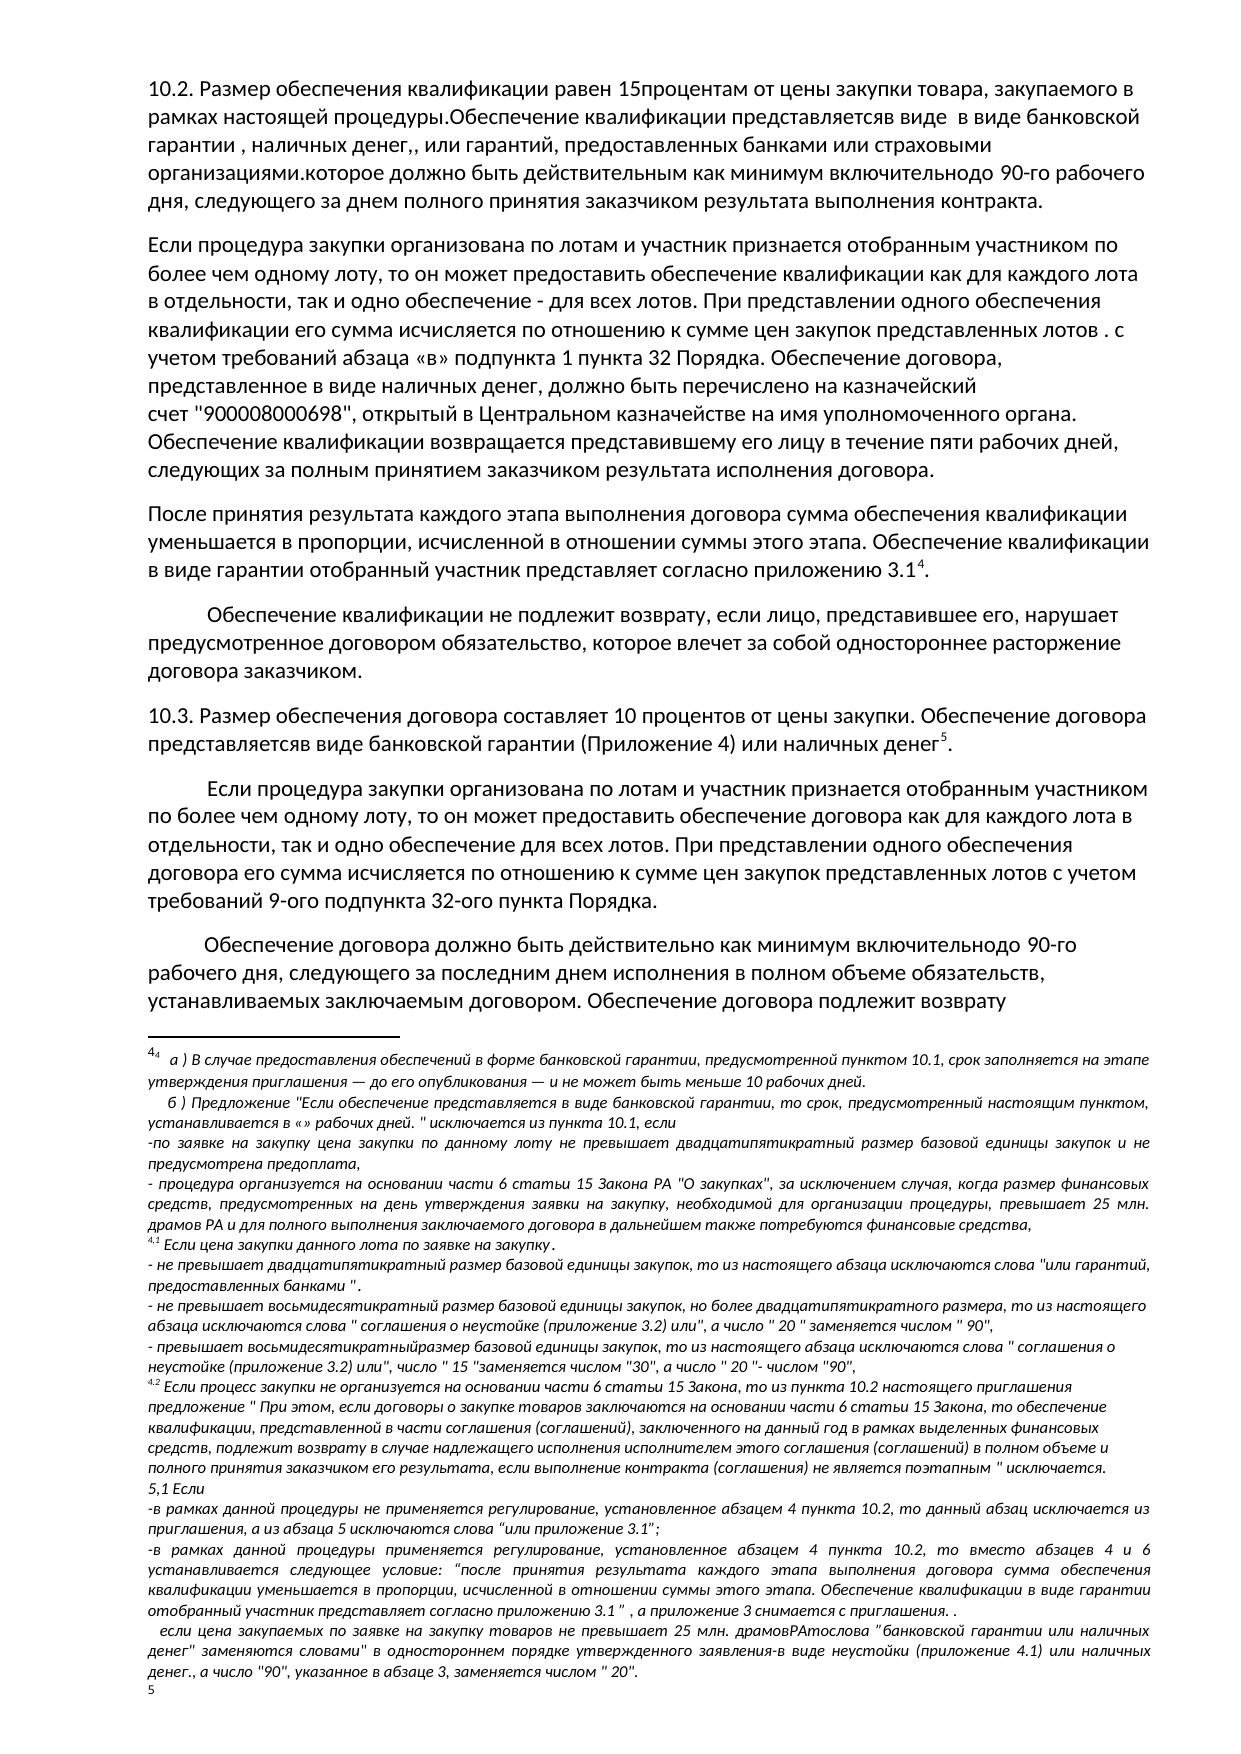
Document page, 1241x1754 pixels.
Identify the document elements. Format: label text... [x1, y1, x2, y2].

text 10.2. Размер обеспечения квалификации равен 15процентам от цены закупки товара, закупаемого в рамках настоящей процедуры.Обеспечение квалификации представляетсяв виде в виде банковской гарантии , наличных денег,, или гарантий, предоставленных банками или страховыми организациями.которое должно быть действительным как минимум включительнодо 90-го рабочего дня, следующего за днем полного принятия заказчиком результата выполнения контракта. [148, 74, 1152, 214]
text 10.3. Размер обеспечения договора составляет 10 процентов от цены закупки. Обеспечение договора представляетсяв виде банковской гарантии (Приложение 4) или наличных денег. [148, 701, 1152, 757]
text Если процедура закупки организована по лотам и участник признается отобранным участником по более чем одному лоту, то он может предоставить обеспечение квалификации как для каждого лота в отдельности, так и одно обеспечение - для всех лотов. При представлении одного обеспечения квалификации его сумма исчисляется по отношению к сумме цен закупок представленных лотов . с учетом требований абзаца «в» подпункта 1 пункта 32 Порядка. Обеспечение договора, представленное в виде наличных денег, должно быть перечислено на казначейский счет "900008000698", открытый в Центральном казначействе на имя уполномоченного органа. Обеспечение квалификации возвращается представившему его лицу в течение пяти рабочих дней, следующих за полным принятием заказчиком результата исполнения договора. [148, 231, 1152, 483]
text Обеспечение договора должно быть действительно как минимум включительнодо 90-го рабочего дня, следующего за последним днем исполнения в полном объеме обязательств, устанавливаемых заключаемым договором. Обеспечение договора подлежит возврату представившему его участнику в течение пяти рабочих дней, следующих за исполнением в полном объеме обязательств, взятых на себя по заключенному договору. [148, 930, 1152, 1014]
text После принятия результата каждого этапа выполнения договора сумма обеспечения квалификации уменьшается в пропорции, исчисленной в отношении суммы этого этапа. Обеспечение квалификации в виде гарантии отобранный участник представляет согласно приложению 3.1. [148, 499, 1152, 583]
text Обеспечение квалификации не подлежит возврату, если лицо, представившее его, нарушает предусмотренное договором обязательство, которое влечет за собой одностороннее расторжение договора заказчиком. [148, 600, 1152, 684]
text Если процедура закупки организована по лотам и участник признается отобранным участником по более чем одному лоту, то он может предоставить обеспечение договора как для каждого лота в отдельности, так и одно обеспечение для всех лотов. При представлении одного обеспечения договора его сумма исчисляется по отношению к сумме цен закупок представленных лотов с учетом требований 9-ого подпункта 32-ого пункта Порядка. [148, 774, 1152, 914]
